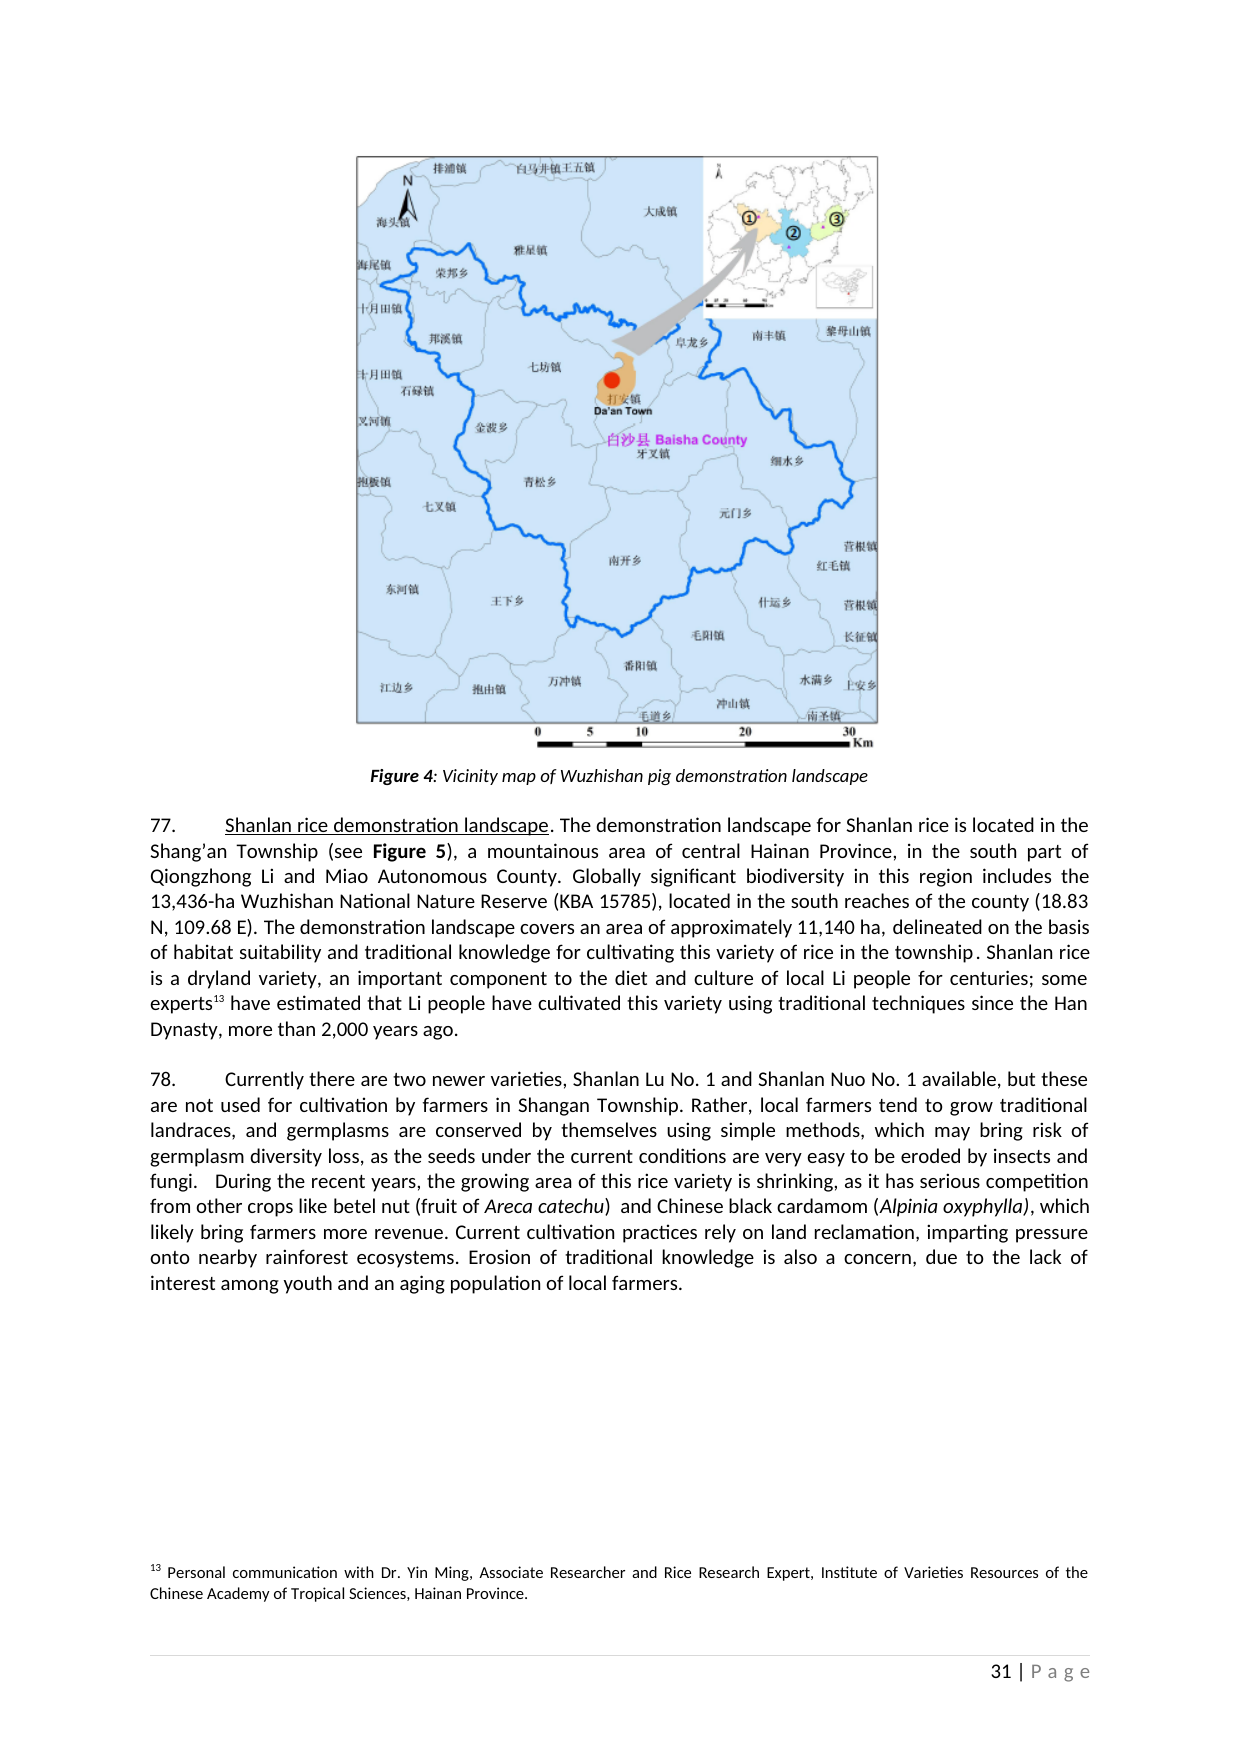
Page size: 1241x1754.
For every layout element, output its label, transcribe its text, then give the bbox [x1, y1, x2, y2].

text Figure 4: Vicinity map of Wuzhishan pig demonstration landscape [150, 764, 1090, 787]
list Currently there are two newer varieties, Shanlan Lu No. 1 and Shanlan Nuo No. 1 available, but these are not used for cultivation by farmers in Shangan Township. Rather, local farmers tend to grow traditional landraces, and germplasms are conserved by themselves using simple methods, which may bring risk of germplasm diversity loss, as the seeds under the current conditions are very easy to be eroded by insects and fungi. During the recent years, the growing area of this rice variety is shrinking, as it has serious competition from other crops like betel nut (fruit of Areca catechu) and Chinese black cardamom (Alpinia oxyphylla), which likely bring farmers more revenue. Current cultivation practices rely on land reclamation, imparting pressure onto nearby rainforest ecosystems. Erosion of traditional knowledge is also a concern, due to the lack of interest among youth and an aging population of local farmers. [150, 1067, 1090, 1295]
list Shanlan rice demonstration landscape. The demonstration landscape for Shanlan rice is located in the Shang’an Township (see Figure 5), a mountainous area of central Hainan Province, in the south part of Qiongzhong Li and Miao Autonomous County. Globally significant biodiversity in this region includes the 13,436-ha Wuzhishan National Nature Reserve (KBA 15785), located in the south reaches of the county (18.83 N, 109.68 E). The demonstration landscape covers an area of approximately 11,140 ha, delineated on the basis of habitat suitability and traditional knowledge for cultivating this variety of rice in the township. Shanlan rice is a dryland variety, an important component to the diet and culture of local Li people for centuries; some experts have estimated that Li people have cultivated this variety using traditional techniques since the Han Dynasty, more than 2,000 years ago. [150, 812, 1090, 1041]
picture [351, 150, 889, 758]
